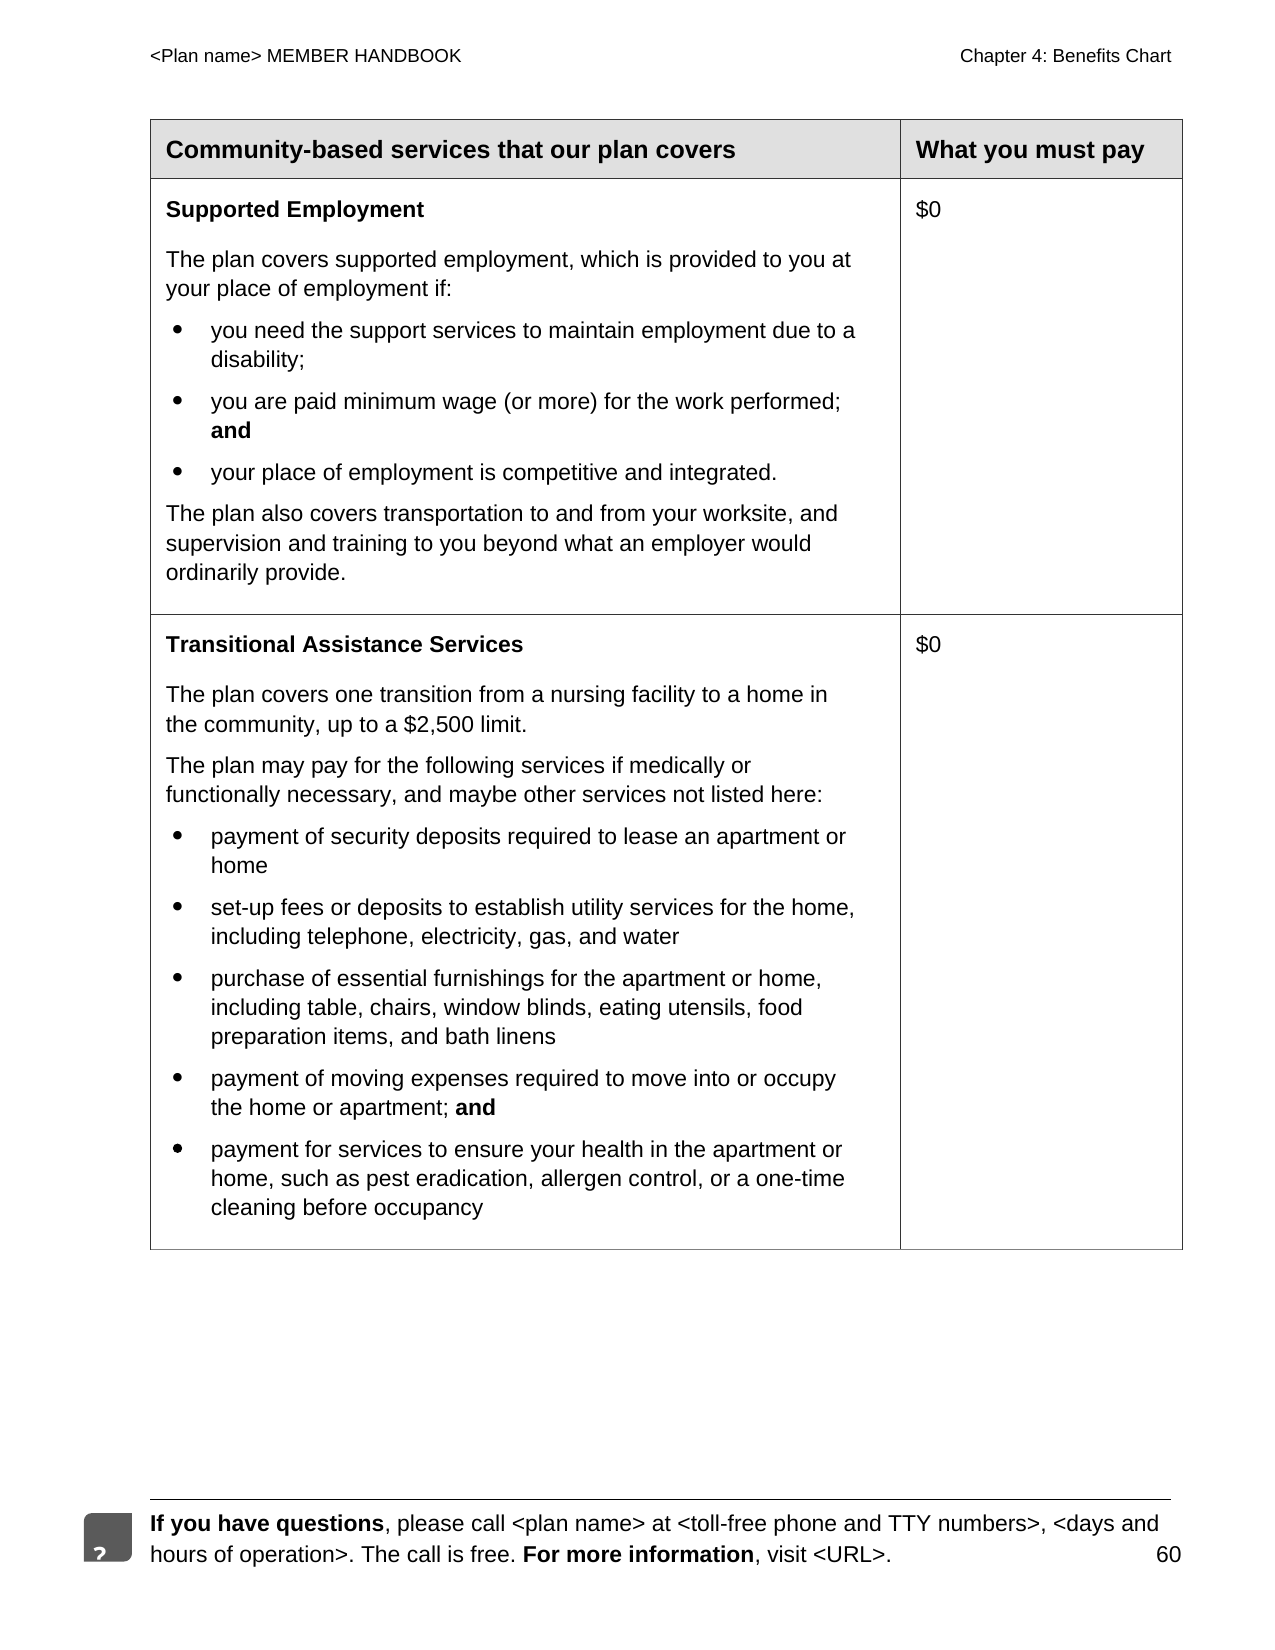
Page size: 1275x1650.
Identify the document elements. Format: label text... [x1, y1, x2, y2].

table_cell Transitional Assistance Services The plan covers one transition from a nursing facility to a home in the community, up to a $2,500 limit. The plan may pay for the following services if medically or functionally necessary, and maybe other services not listed here: payment of security deposits required to lease an apartment or home set-up fees or deposits to establish utility services for the home, including telephone, electricity, gas, and water purchase of essential furnishings for the apartment or home, including table, chairs, window blinds, eating utensils, food preparation items, and bath linens payment of moving expenses required to move into or occupy the home or apartment; and payment for services to ensure your health in the apartment or home, such as pest eradication, allergen control, or a one-time cleaning before occupancy [151, 615, 900, 1249]
table_cell $0 [901, 179, 1182, 613]
table_cell Supported Employment The plan covers supported employment, which is provided to you at your place of employment if: you need the support services to maintain employment due to a disability; you are paid minimum wage (or more) for the work performed; and your place of employment is competitive and integrated. The plan also covers transportation to and from your worksite, and supervision and training to you beyond what an employer would ordinarily provide. [151, 179, 900, 613]
table_header Community-based services that our plan covers [151, 120, 900, 178]
table_cell $0 [901, 615, 1182, 1249]
table_header What you must pay [901, 120, 1182, 178]
